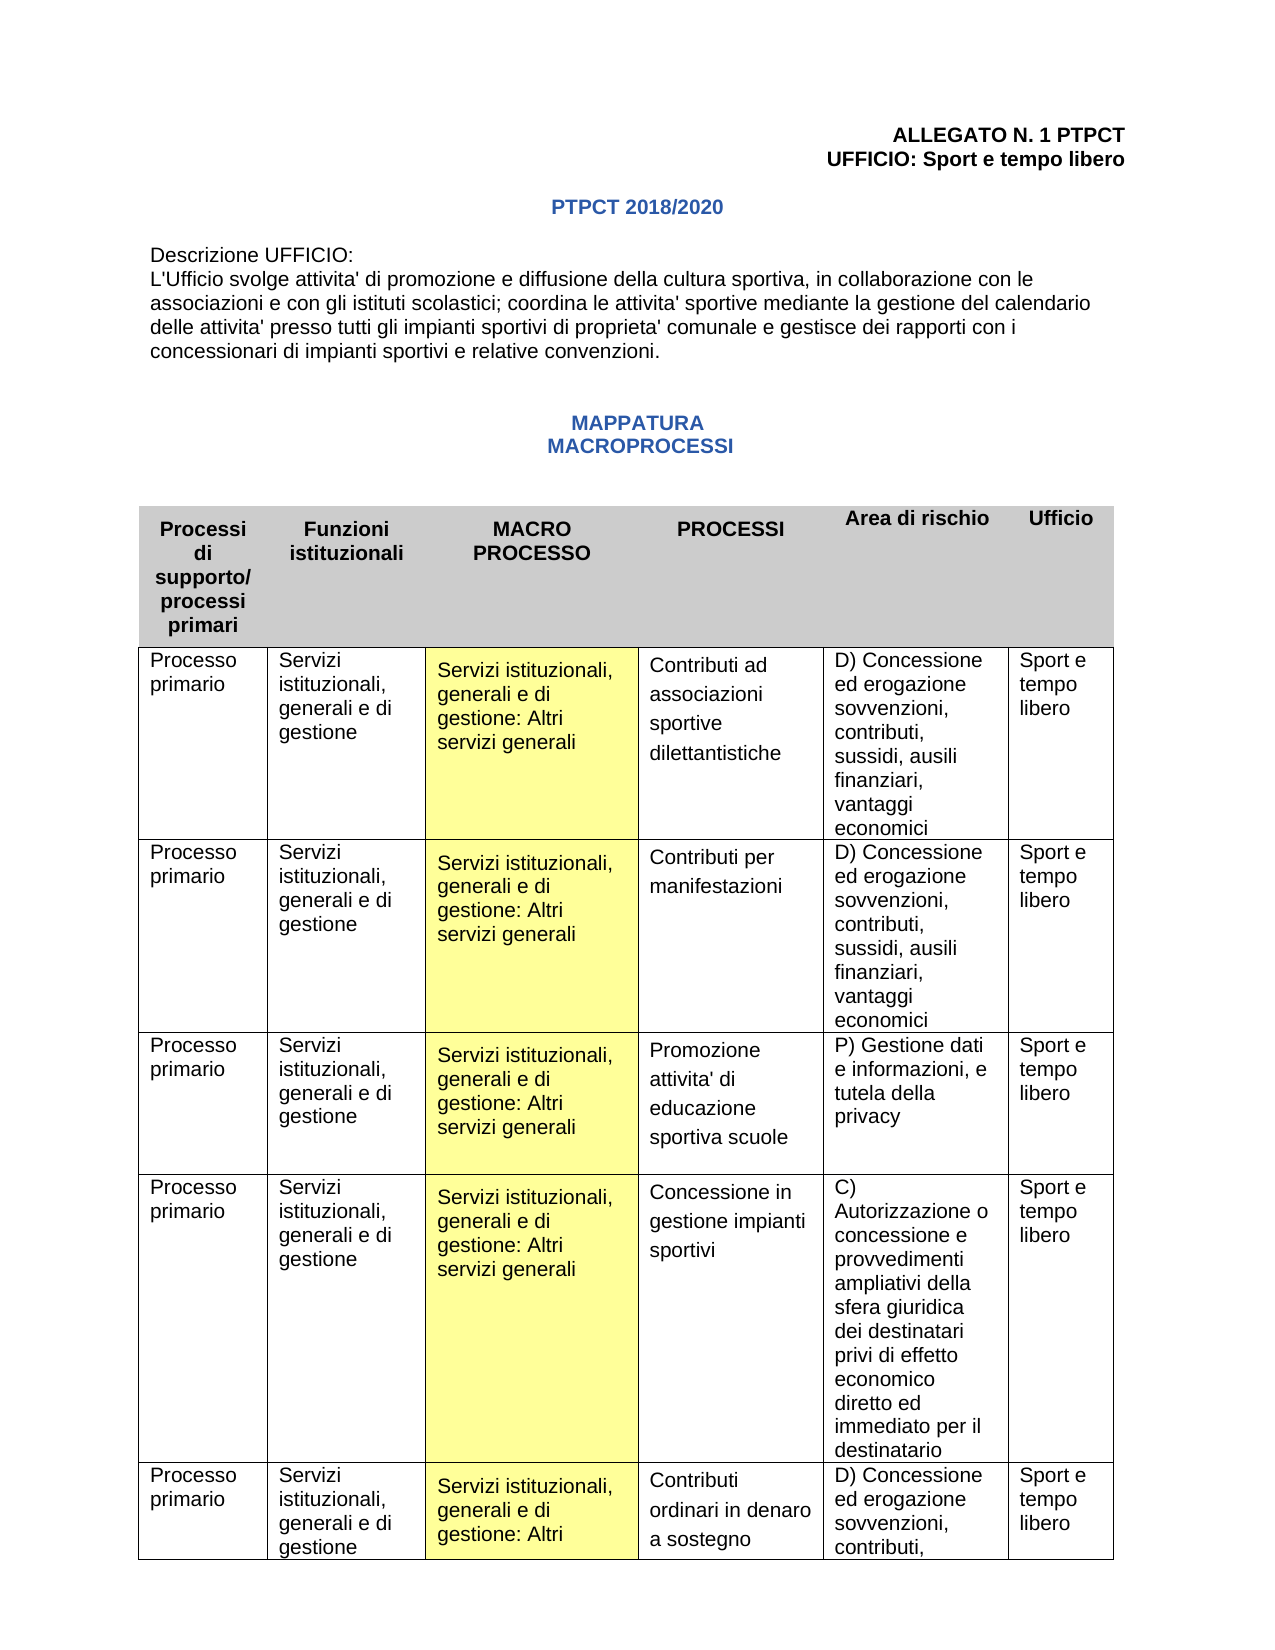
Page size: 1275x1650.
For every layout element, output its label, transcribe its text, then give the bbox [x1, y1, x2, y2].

table_cell Sport e tempo libero [1009, 648, 1113, 839]
table_cell Contributi ad associazioni sportive dilettantistiche [639, 648, 823, 839]
table_cell Sport e tempo libero [1009, 1175, 1113, 1462]
table_cell Processo primario [139, 840, 267, 1032]
table_cell Sport e tempo libero [1009, 1033, 1113, 1174]
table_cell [268, 1463, 425, 1559]
table_header Processi di supporto/processi primari [139, 506, 267, 647]
table_cell Servizi istituzionali, generali e di gestione [268, 1033, 425, 1174]
table_cell Contributi per manifestazioni [639, 840, 823, 1032]
table_cell Sport e tempo libero [1009, 840, 1113, 1032]
table_cell D) Concessione ed erogazione sovvenzioni, contributi, sussidi, ausili finanziari, vantaggi economici [824, 840, 1008, 1032]
table_cell Processo primario [139, 1175, 267, 1462]
table_cell Processo primario [139, 1463, 267, 1559]
table_cell Servizi istituzionali, generali e di gestione [268, 648, 425, 839]
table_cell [824, 1463, 1008, 1559]
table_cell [426, 1463, 638, 1559]
table_cell Servizi istituzionali, generali e di gestione: Altri servizi generali [426, 648, 638, 839]
table_cell Servizi istituzionali, generali e di gestione [268, 1175, 425, 1462]
table_cell Processo primario [139, 1033, 267, 1174]
table_header MACRO PROCESSO [426, 506, 638, 647]
text L'Ufficio svolge attivita' di promozione e diffusione della cultura sportiva, in collaborazione con le associazioni e con gli istituti scolastici; coordina le attivita' sportive mediante la gestione del calendario delle attivita' presso tutti gli impianti sportivi di proprieta' comunale e gestisce dei rapporti con i concessionari di impianti sportivi e relative convenzioni. [150, 267, 1125, 362]
table_cell Concessione in gestione impianti sportivi [639, 1175, 823, 1462]
table_cell Servizi istituzionali, generali e di gestione: Altri servizi generali [426, 1175, 638, 1462]
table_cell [639, 1463, 823, 1559]
table_cell Promozione attivita' di educazione sportiva scuole [639, 1033, 823, 1174]
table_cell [1009, 1463, 1113, 1559]
table_cell Servizi istituzionali, generali e di gestione [268, 840, 425, 1032]
table_cell Servizi istituzionali, generali e di gestione: Altri servizi generali [426, 1033, 638, 1174]
table_cell D) Concessione ed erogazione sovvenzioni, contributi, sussidi, ausili finanziari, vantaggi economici [824, 648, 1008, 839]
text UFFICIO: Sport e tempo libero [150, 147, 1125, 171]
table_cell Processo primario [139, 648, 267, 839]
table_cell P) Gestione dati e informazioni, e tutela della privacy [824, 1033, 1008, 1174]
text ALLEGATO N. 1 PTPCT [150, 123, 1125, 147]
text MACROPROCESSI [150, 434, 1125, 458]
text PTPCT 2018/2020 [150, 195, 1125, 219]
table_header PROCESSI [638, 506, 823, 647]
table_cell C) Autorizzazione o concessione e provvedimenti ampliativi della sfera giuridica dei destinatari privi di effetto economico diretto ed immediato per il destinatario [824, 1175, 1008, 1462]
table_header Ufficio [1008, 506, 1114, 647]
text Descrizione UFFICIO: [150, 243, 1125, 267]
table_header Funzioni istituzionali [267, 506, 426, 647]
table_header Area di rischio [823, 506, 1008, 647]
table_cell Servizi istituzionali, generali e di gestione: Altri servizi generali [426, 840, 638, 1032]
text MAPPATURA [150, 410, 1125, 434]
